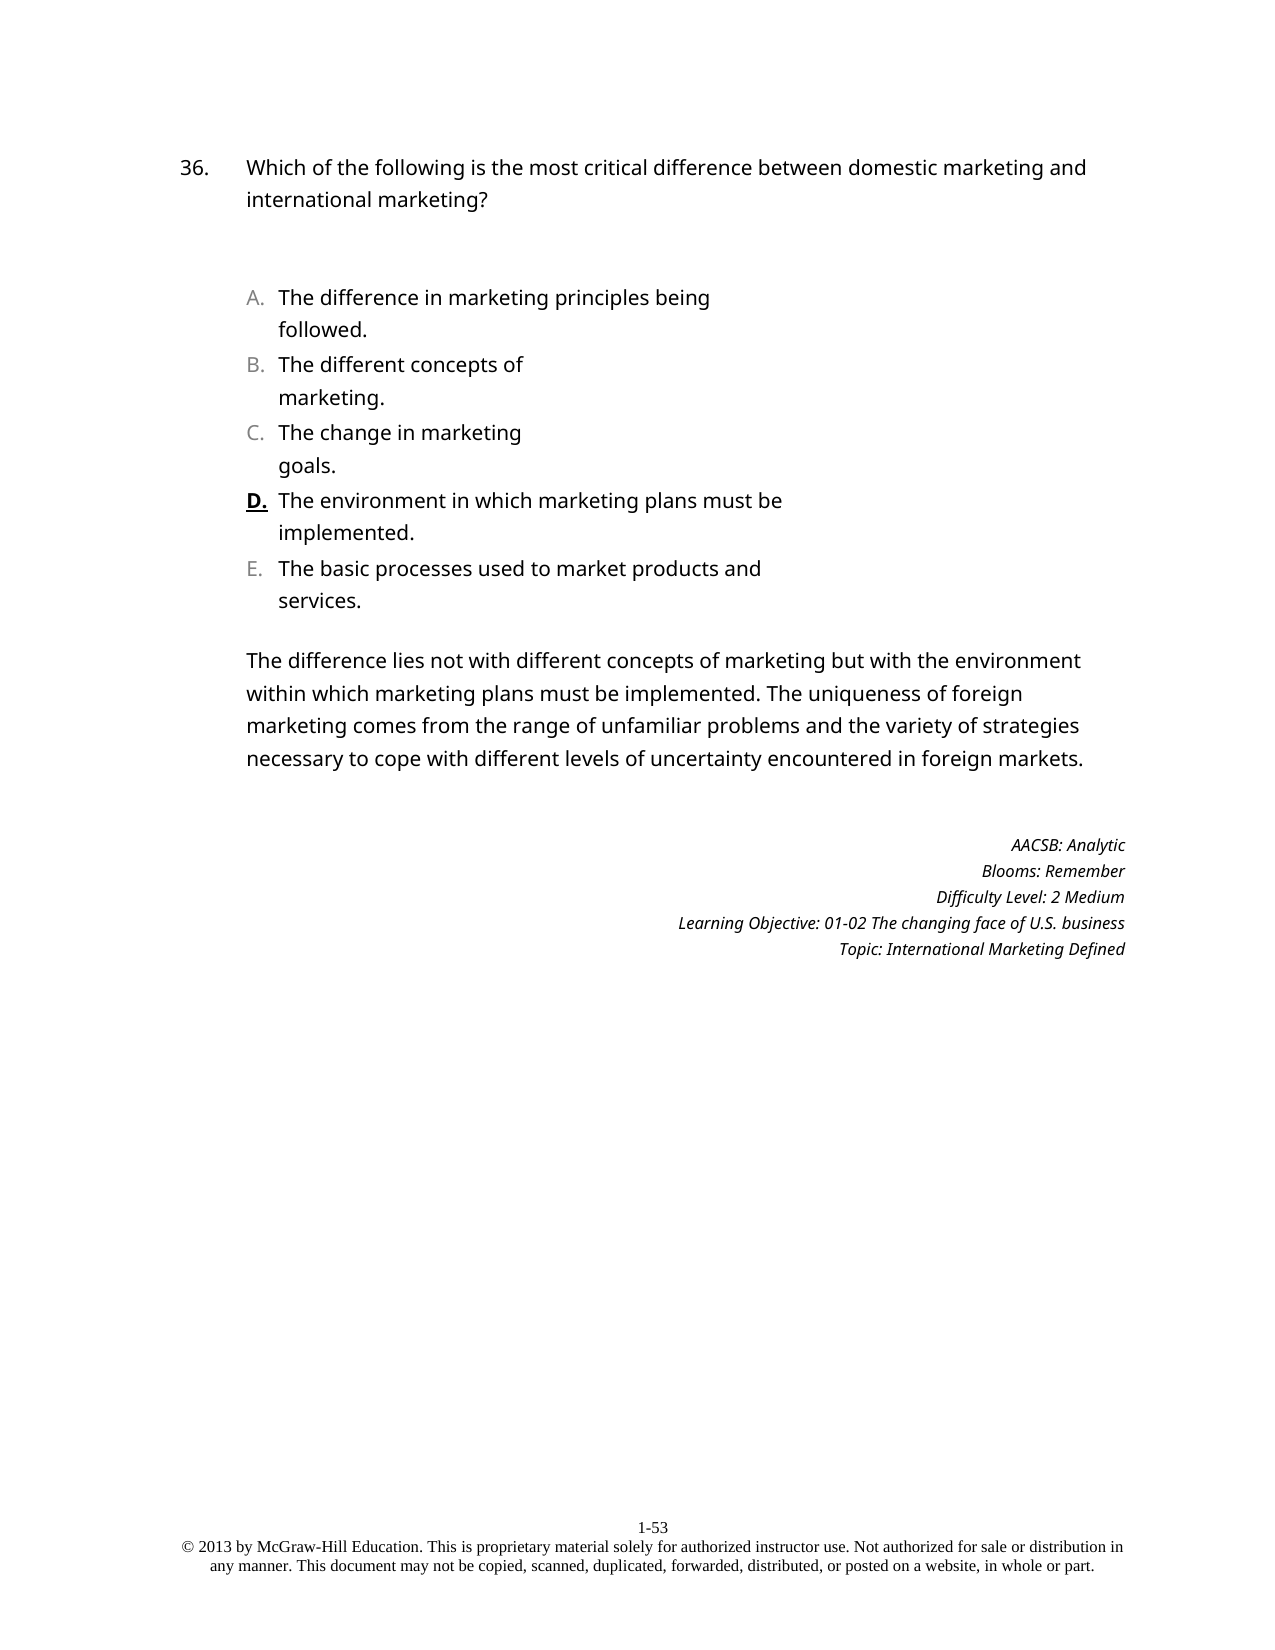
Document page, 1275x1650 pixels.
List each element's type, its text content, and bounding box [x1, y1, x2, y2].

table_header AACSB: Analytic Blooms: Remember Difficulty Level: 2 Medium Learning Objective: 01-02 The changing face of U.S. business Topic: International Marketing Defined [180, 833, 1125, 996]
table_header Which of the following is the most critical difference between domestic marketing and international marketing? The difference lies not with different concepts of marketing but with the environment within which marketing plans must be implemented. The uniqueness of foreign marketing comes from the range of unfamiliar problems and the variety of strategies necessary to cope with different levels of uncertainty encountered in foreign markets. [246, 153, 1125, 804]
table_header 36. [180, 153, 246, 804]
